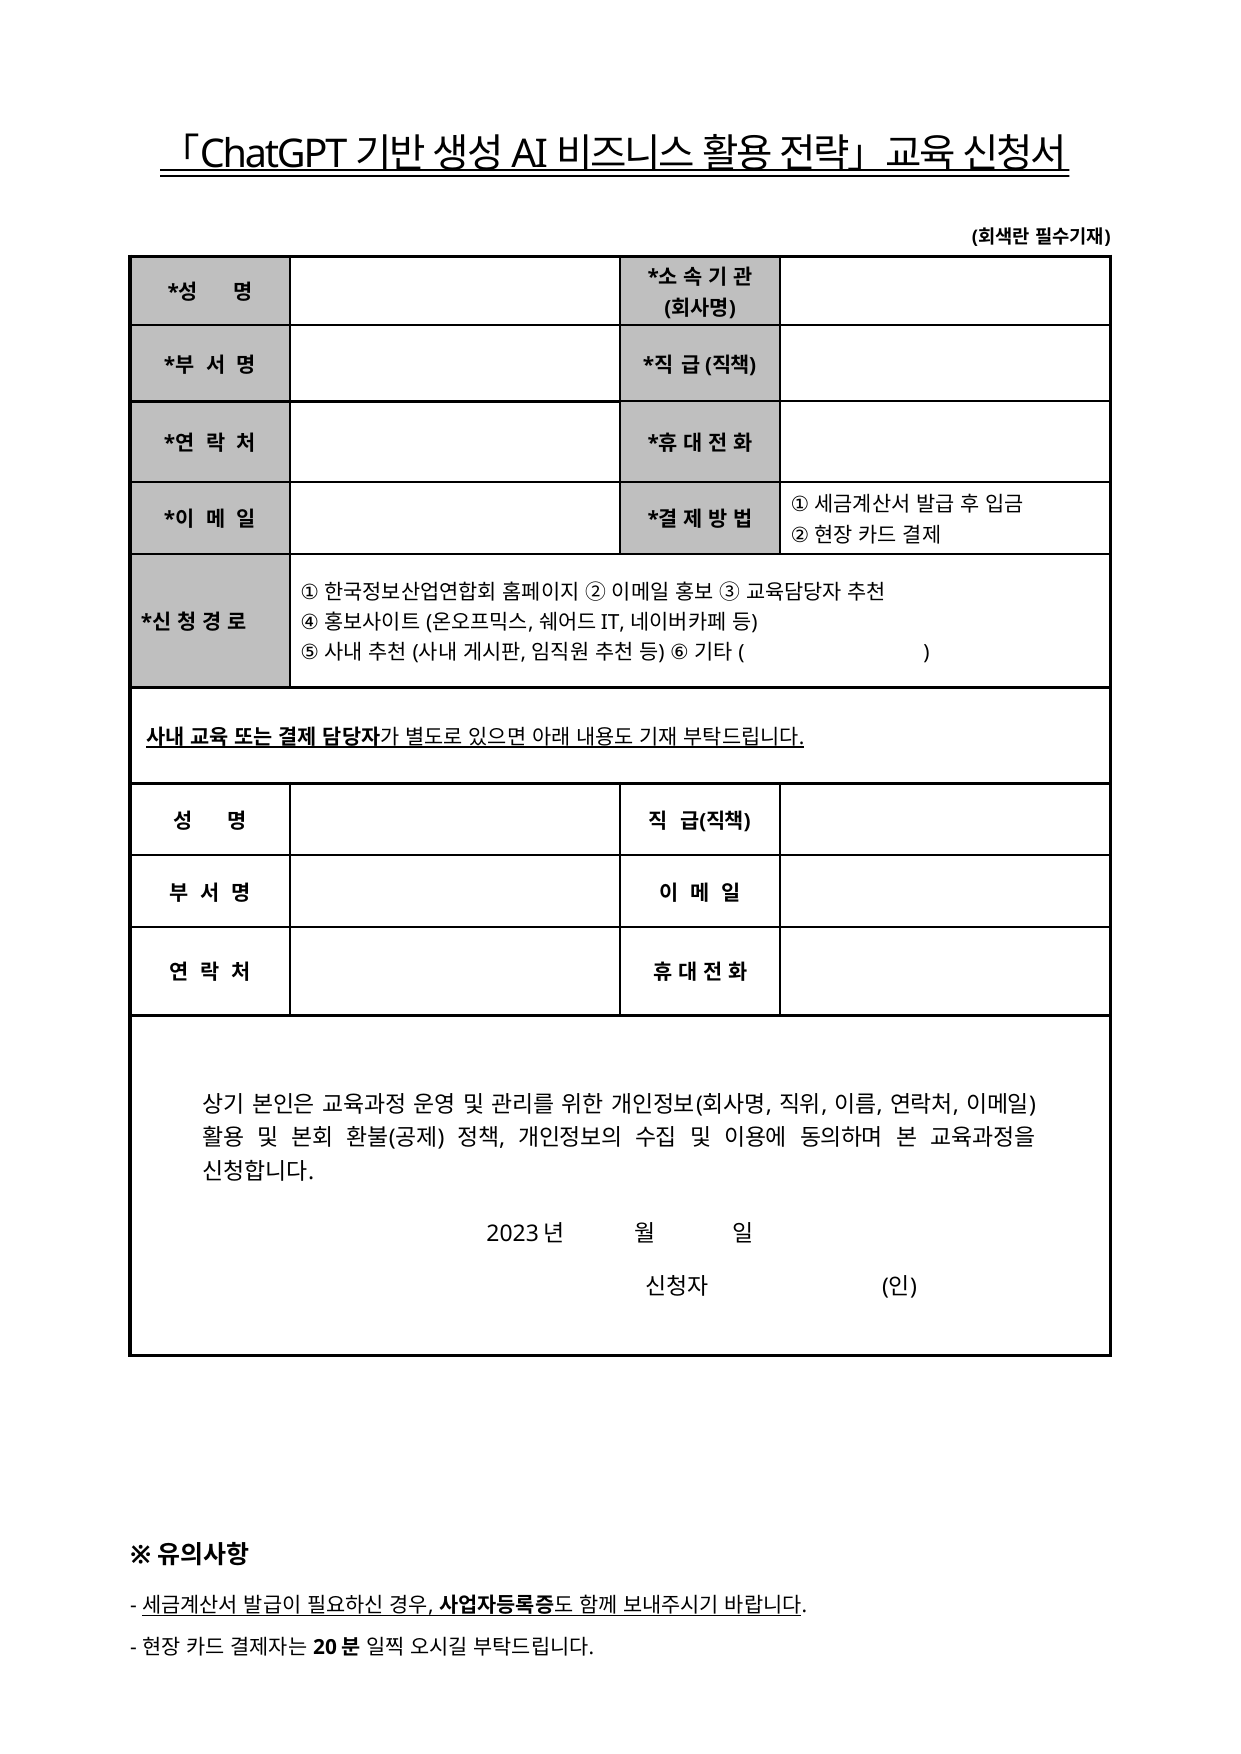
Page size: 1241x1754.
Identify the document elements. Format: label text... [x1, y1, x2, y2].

table_header 「ChatGPT 기반 생성AI 비즈니스 활용 전략」교육 신청서 [130, 118, 1099, 208]
table_cell 부 서 명 [132, 856, 289, 926]
table_cell 이 메 일 [621, 856, 779, 926]
table_cell ① 세금계산서 발급 후 입금 ② 현장 카드 결제 [781, 483, 1109, 553]
table_cell 직 급(직책) [621, 785, 779, 854]
table_cell 휴 대 전 화 [621, 928, 779, 1013]
table_header [291, 258, 619, 324]
table_cell 연 락 처 [132, 928, 289, 1013]
table_cell 성 명 [132, 785, 289, 854]
text (회색란 필수기재) [130, 222, 1110, 249]
text ※ 유의사항 [130, 1534, 1110, 1571]
table_cell *이 메 일 [132, 483, 289, 553]
table_header *성 명 [132, 258, 289, 324]
table_cell *결 제 방 법 [621, 483, 779, 553]
table_header [781, 258, 1109, 324]
table_cell [291, 483, 619, 553]
table_cell [781, 785, 1109, 854]
table_cell 상기 본인은 교육과정 운영 및 관리를 위한 개인정보(회사명, 직위, 이름, 연락처, 이메일) 활용 및 본회 환불(공제) 정책, 개인정보의 수집 및 이용에 동의하며 본 교육과정을 신청합니다. 2023년 월 일 신청자 (인) [132, 1017, 1109, 1353]
table_cell [291, 856, 619, 926]
table_cell [781, 326, 1109, 400]
table_cell [291, 928, 619, 1013]
text - 세금계산서 발급이 필요하신 경우, 사업자등록증도 함께 보내주시기 바랍니다. [130, 1596, 1110, 1617]
table_cell [291, 403, 619, 481]
table_cell [291, 785, 619, 854]
table_cell [781, 928, 1109, 1013]
table_cell *연 락 처 [132, 403, 289, 481]
table_cell ① 한국정보산업연합회 홈페이지 ② 이메일 홍보 ③ 교육담당자 추천 ④ 홍보사이트 (온오프믹스, 쉐어드IT, 네이버카페 등) ⑤ 사내 추천 (사내 게시판, 임직원 추천 등) ⑥ 기타 ( ) [291, 555, 1109, 686]
table_cell *부 서 명 [132, 326, 289, 400]
table_cell *휴 대 전 화 [621, 402, 779, 481]
table_cell [291, 326, 619, 400]
table_cell [781, 402, 1109, 481]
table_header *소 속 기 관 (회사명) [621, 258, 779, 324]
table_cell *신 청 경 로 [132, 555, 289, 686]
table_cell 사내 교육 또는 결제 담당자가 별도로 있으면 아래 내용도 기재 부탁드립니다. [132, 689, 1109, 782]
text - 현장 카드 결제자는 20분 일찍 오시길 부탁드립니다. [130, 1638, 1110, 1659]
table_cell [781, 856, 1109, 926]
table_cell *직 급 (직책) [621, 326, 779, 400]
